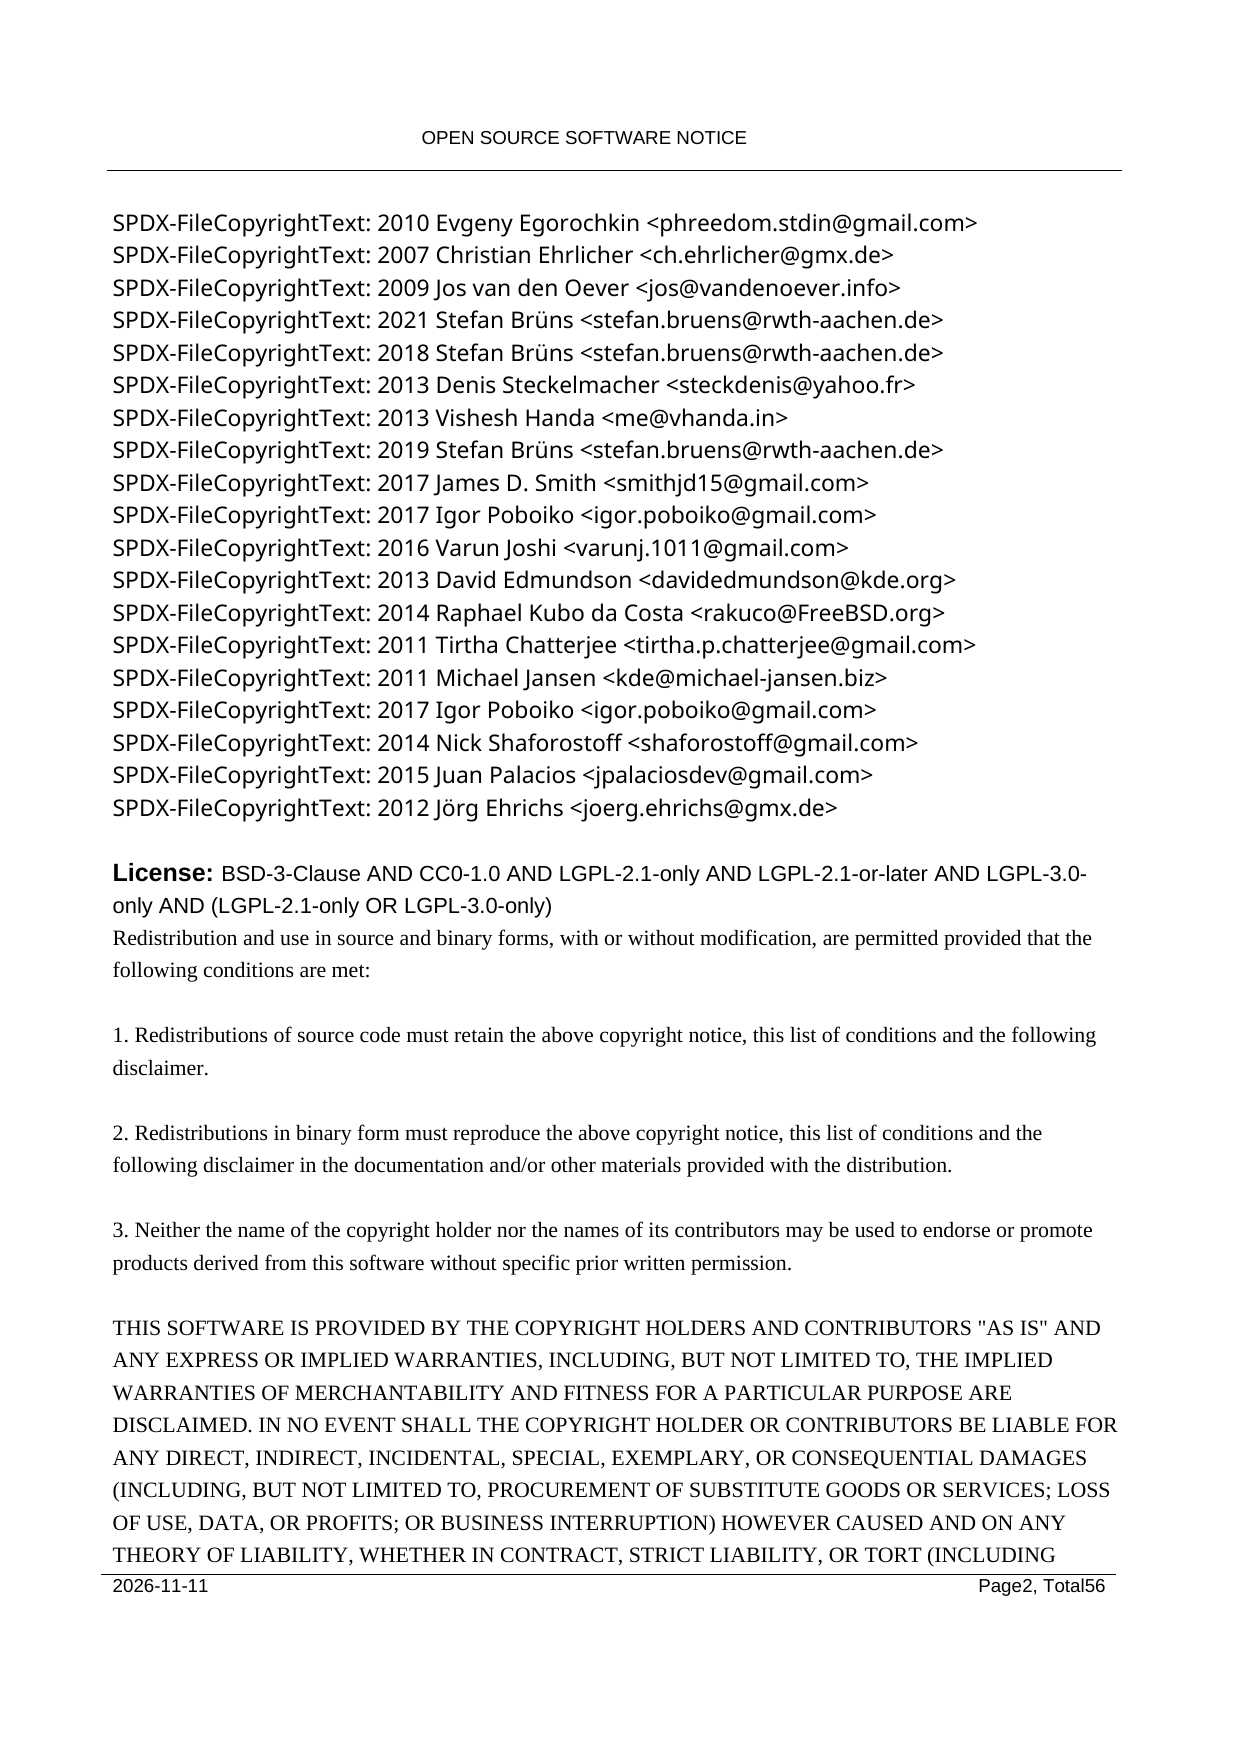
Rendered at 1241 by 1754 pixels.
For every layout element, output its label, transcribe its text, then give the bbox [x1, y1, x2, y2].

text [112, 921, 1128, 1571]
text License: BSD-3-Clause AND CC0-1.0 AND LGPL-2.1-only AND LGPL-2.1-or-later AND LGPL-3.0-only AND (LGPL-2.1-only OR LGPL-3.0-only) [112, 856, 1128, 921]
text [112, 206, 1128, 856]
